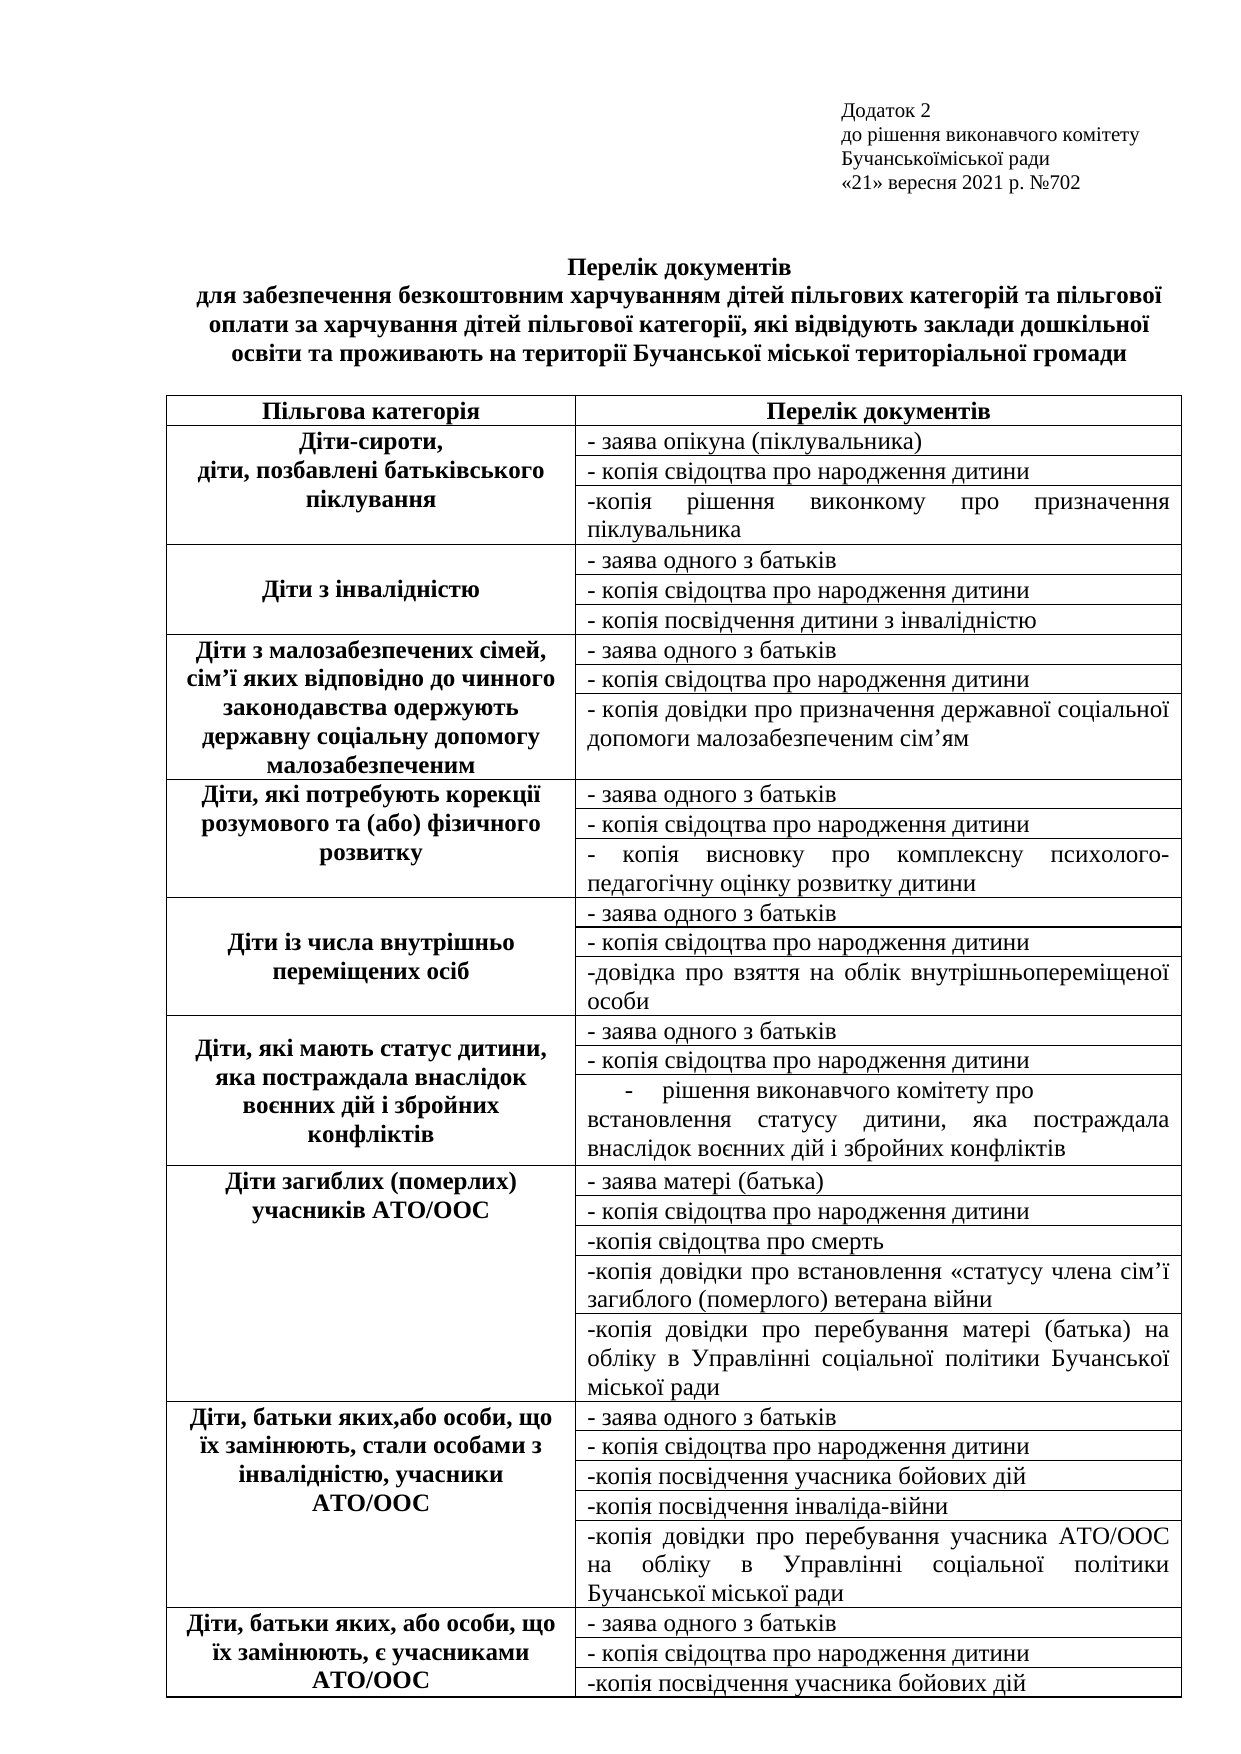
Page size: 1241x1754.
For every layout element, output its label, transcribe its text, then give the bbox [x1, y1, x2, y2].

text Бучанськоїміської ради [841, 146, 1181, 170]
table_cell - заява одного з батьків [576, 1608, 1181, 1637]
text «21» вересня 2021 р. №702 [767, 170, 1181, 194]
text Перелік документів [177, 252, 1181, 280]
table_cell Діти-сироти, діти, позбавлені батьківського піклування [167, 426, 575, 544]
table_cell рішення виконавчого комітету про встановлення статусу дитини, яка постраждала внаслідок воєнних дій і збройних конфліктів [576, 1075, 1181, 1165]
table_cell - заява одного з батьків [576, 1402, 1181, 1430]
table_cell - заява одного з батьків [576, 635, 1181, 663]
table_cell - копія свідоцтва про народження дитини [576, 575, 1181, 604]
table_cell - копія свідоцтва про народження дитини [576, 665, 1181, 693]
table_cell Діти, батьки яких,або особи, що їх замінюють, стали особами з інвалідністю, учасники АТО/ООС [167, 1402, 575, 1607]
table_cell -копія рішення виконкому про призначення піклувальника [576, 486, 1181, 544]
table_cell Діти загиблих (померлих) учасників АТО/ООС [167, 1166, 575, 1401]
table_cell -копія посвідчення інваліда-війни [576, 1491, 1181, 1520]
table_cell - копія свідоцтва про народження дитини [576, 456, 1181, 485]
table_cell -копія довідки про перебування учасника АТО/ООС на обліку в Управлінні соціальної політики Бучанської міської ради [576, 1521, 1181, 1607]
text до рішення виконавчого комітету [841, 122, 1181, 146]
table_header Перелік документів [576, 396, 1181, 425]
table_cell - копія довідки про призначення державної соціальної допомоги малозабезпеченим сім’ям [576, 694, 1181, 778]
table_cell - копія висновку про комплексну психолого-педагогічну оцінку розвитку дитини [576, 839, 1181, 897]
table_cell -копія посвідчення учасника бойових дій [576, 1668, 1181, 1696]
table_cell Діти, батьки яких, або особи, що їх замінюють, є учасниками АТО/ООС [167, 1608, 575, 1696]
table_cell Діти, які потребують корекції розумового та (або) фізичного розвитку [167, 780, 575, 897]
table_cell -копія довідки про встановлення «статусу члена сім’ї загиблого (померлого) ветерана війни [576, 1256, 1181, 1313]
table_cell Діти, які мають статус дитини, яка постраждала внаслідок воєнних дій і збройних конфліктів [167, 1016, 575, 1165]
table_cell Діти з інвалідністю [167, 545, 575, 634]
table_cell - копія свідоцтва про народження дитини [576, 1196, 1181, 1225]
table_cell - заява одного з батьків [576, 898, 1181, 926]
table_cell -копія свідоцтва про смерть [576, 1226, 1181, 1255]
table_cell -довідка про взяття на облік внутрішньопереміщеної особи [576, 957, 1181, 1015]
text Додаток 2 [841, 98, 1181, 122]
table_header Пільгова категорія [167, 396, 575, 425]
table_cell - копія посвідчення дитини з інвалідністю [576, 605, 1181, 634]
table_cell Діти з малозабезпечених сімей, сім’ї яких відповідно до чинного законодавства одержують державну соціальну допомогу малозабезпеченим [167, 635, 575, 778]
table_cell - копія свідоцтва про народження дитини [576, 1638, 1181, 1667]
table_cell - заява одного з батьків [576, 780, 1181, 808]
table_cell - копія свідоцтва про народження дитини [576, 809, 1181, 838]
table_cell - заява одного з батьків [576, 545, 1181, 574]
table_cell - копія свідоцтва про народження дитини [576, 928, 1181, 956]
table_cell Діти із числа внутрішньо переміщених осіб [167, 898, 575, 1015]
table_cell -копія довідки про перебування матері (батька) на обліку в Управлінні соціальної політики Бучанської міської ради [576, 1314, 1181, 1401]
table_cell - заява матері (батька) [576, 1166, 1181, 1195]
text для забезпечення безкоштовним харчуванням дітей пільгових категорій та пільгової оплати за харчування дітей пільгової категорії, які відвідують заклади дошкільної освіти та проживають на території Бучанської міської територіальної громади [177, 280, 1181, 367]
table_cell -копія посвідчення учасника бойових дій [576, 1461, 1181, 1490]
table_cell - заява опікуна (піклувальника) [576, 426, 1181, 455]
table_cell - копія свідоцтва про народження дитини [576, 1431, 1181, 1460]
table_cell - заява одного з батьків [576, 1016, 1181, 1044]
table_cell - копія свідоцтва про народження дитини [576, 1046, 1181, 1074]
